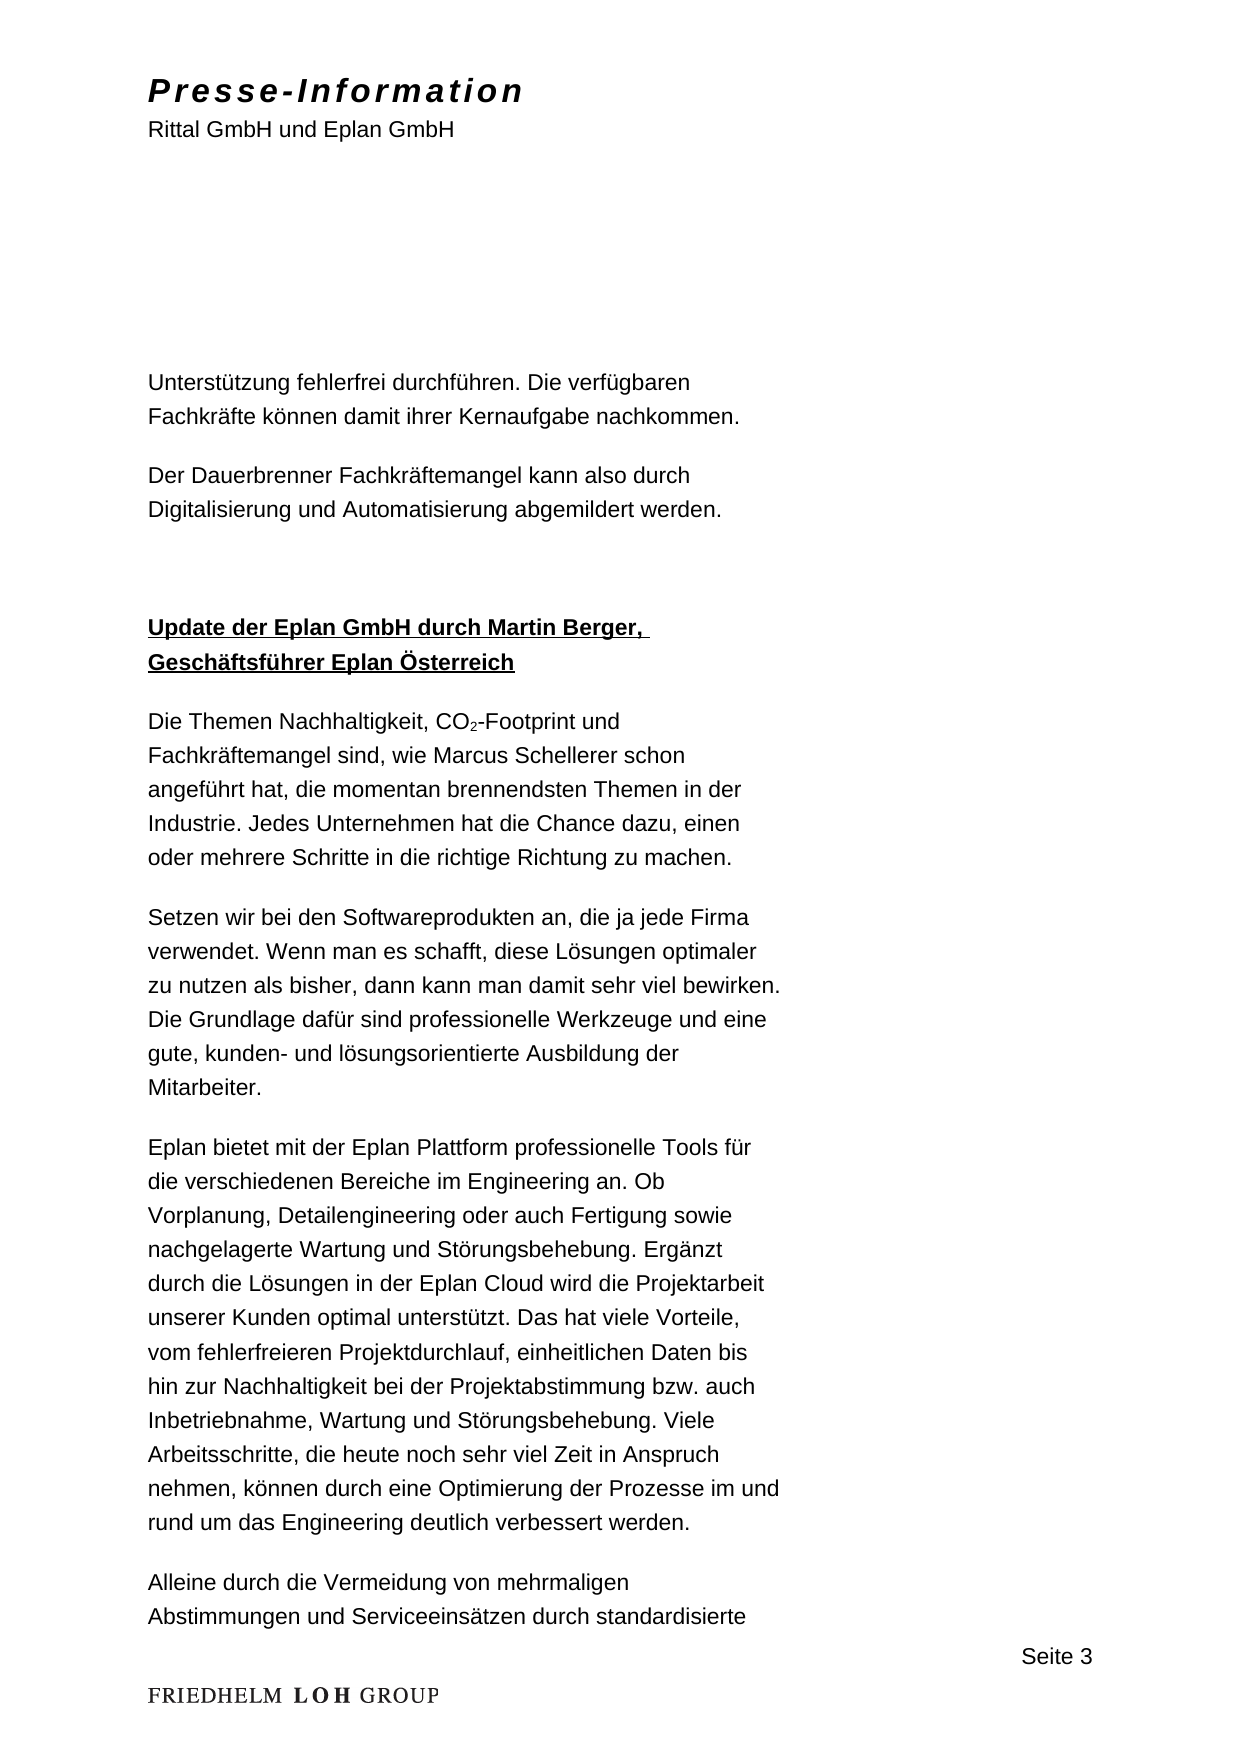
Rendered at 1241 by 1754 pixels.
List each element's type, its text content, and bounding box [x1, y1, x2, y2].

text Update der Eplan GmbH durch Martin Berger, Geschäftsführer Eplan Österreich [148, 614, 783, 675]
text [148, 368, 783, 429]
text Der Dauerbrenner Fachkräftemangel kann also durch Digitalisierung und Automatisierung abgemildert werden. [148, 462, 783, 522]
picture [148, 1687, 438, 1703]
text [148, 1568, 783, 1629]
text Setzen wir bei den Softwareprodukten an, die ja jede Firma verwendet. Wenn man es schafft, diese Lösungen optimaler zu nutzen als bisher, dann kann man damit sehr viel bewirken. Die Grundlage dafür sind professionelle Werkzeuge und eine gute, kunden- und lösungsorientierte Ausbildung der Mitarbeiter. [148, 903, 783, 1101]
text Die Themen Nachhaltigkeit, CO2-Footprint und Fachkräftemangel sind, wie Marcus Schellerer schon angeführt hat, die momentan brennendsten Themen in der Industrie. Jedes Unternehmen hat die Chance dazu, einen oder mehrere Schritte in die richtige Richtung zu machen. [148, 708, 783, 871]
text Eplan bietet mit der Eplan Plattform professionelle Tools für die verschiedenen Bereiche im Engineering an. Ob Vorplanung, Detailengineering oder auch Fertigung sowie nachgelagerte Wartung und Störungsbehebung. Ergänzt durch die Lösungen in der Eplan Cloud wird die Projektarbeit unserer Kunden optimal unterstützt. Das hat viele Vorteile, vom fehlerfreieren Projektdurchlauf, einheitlichen Daten bis hin zur Nachhaltigkeit bei der Projektabstimmung bzw. auch Inbetriebnahme, Wartung und Störungsbehebung. Viele Arbeitsschritte, die heute noch sehr viel Zeit in Anspruch nehmen, können durch eine Optimierung der Prozesse im und rund um das Engineering deutlich verbessert werden. [148, 1133, 783, 1536]
